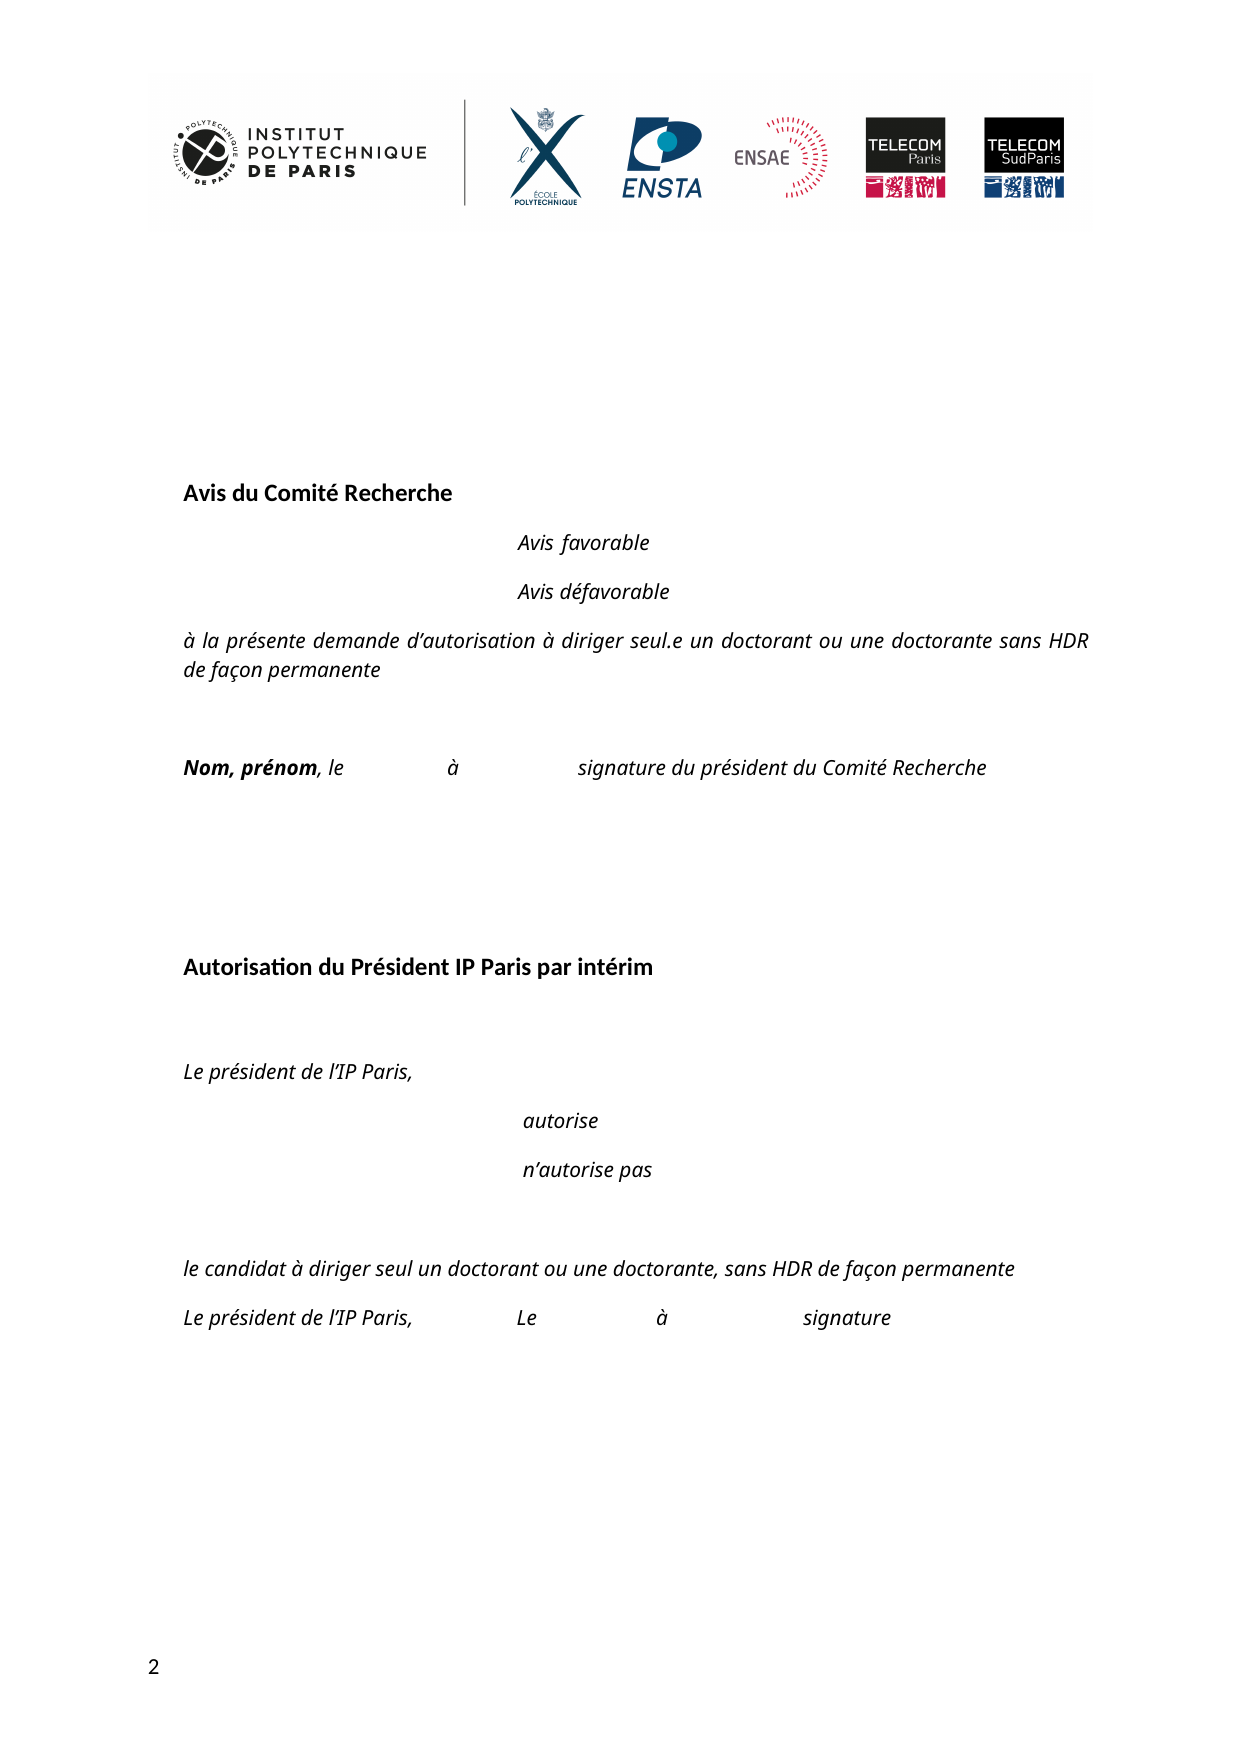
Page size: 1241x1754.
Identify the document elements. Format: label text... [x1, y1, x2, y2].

text Le président de l’IP Paris, [183, 1057, 1093, 1085]
text à la présente demande d’autorisation à diriger seul.e un doctorant ou une doctorante sans HDR de façon permanente [183, 627, 1093, 683]
picture [147, 73, 1093, 232]
text Avis favorable [518, 528, 1093, 556]
text Avis du Comité Recherche [183, 477, 1093, 507]
text Avis défavorable [518, 577, 1093, 606]
text n’autorise pas [523, 1155, 1093, 1184]
text autorise [523, 1106, 1093, 1134]
text le candidat à diriger seul un doctorant ou une doctorante, sans HDR de façon permanente [183, 1254, 1093, 1282]
text Nom, prénom, le à signature du président du Comité Recherche [183, 753, 1093, 782]
text Autorisation du Président IP Paris par intérim [183, 951, 1093, 981]
text Le président de l’IP Paris, Le à signature [183, 1303, 1093, 1332]
